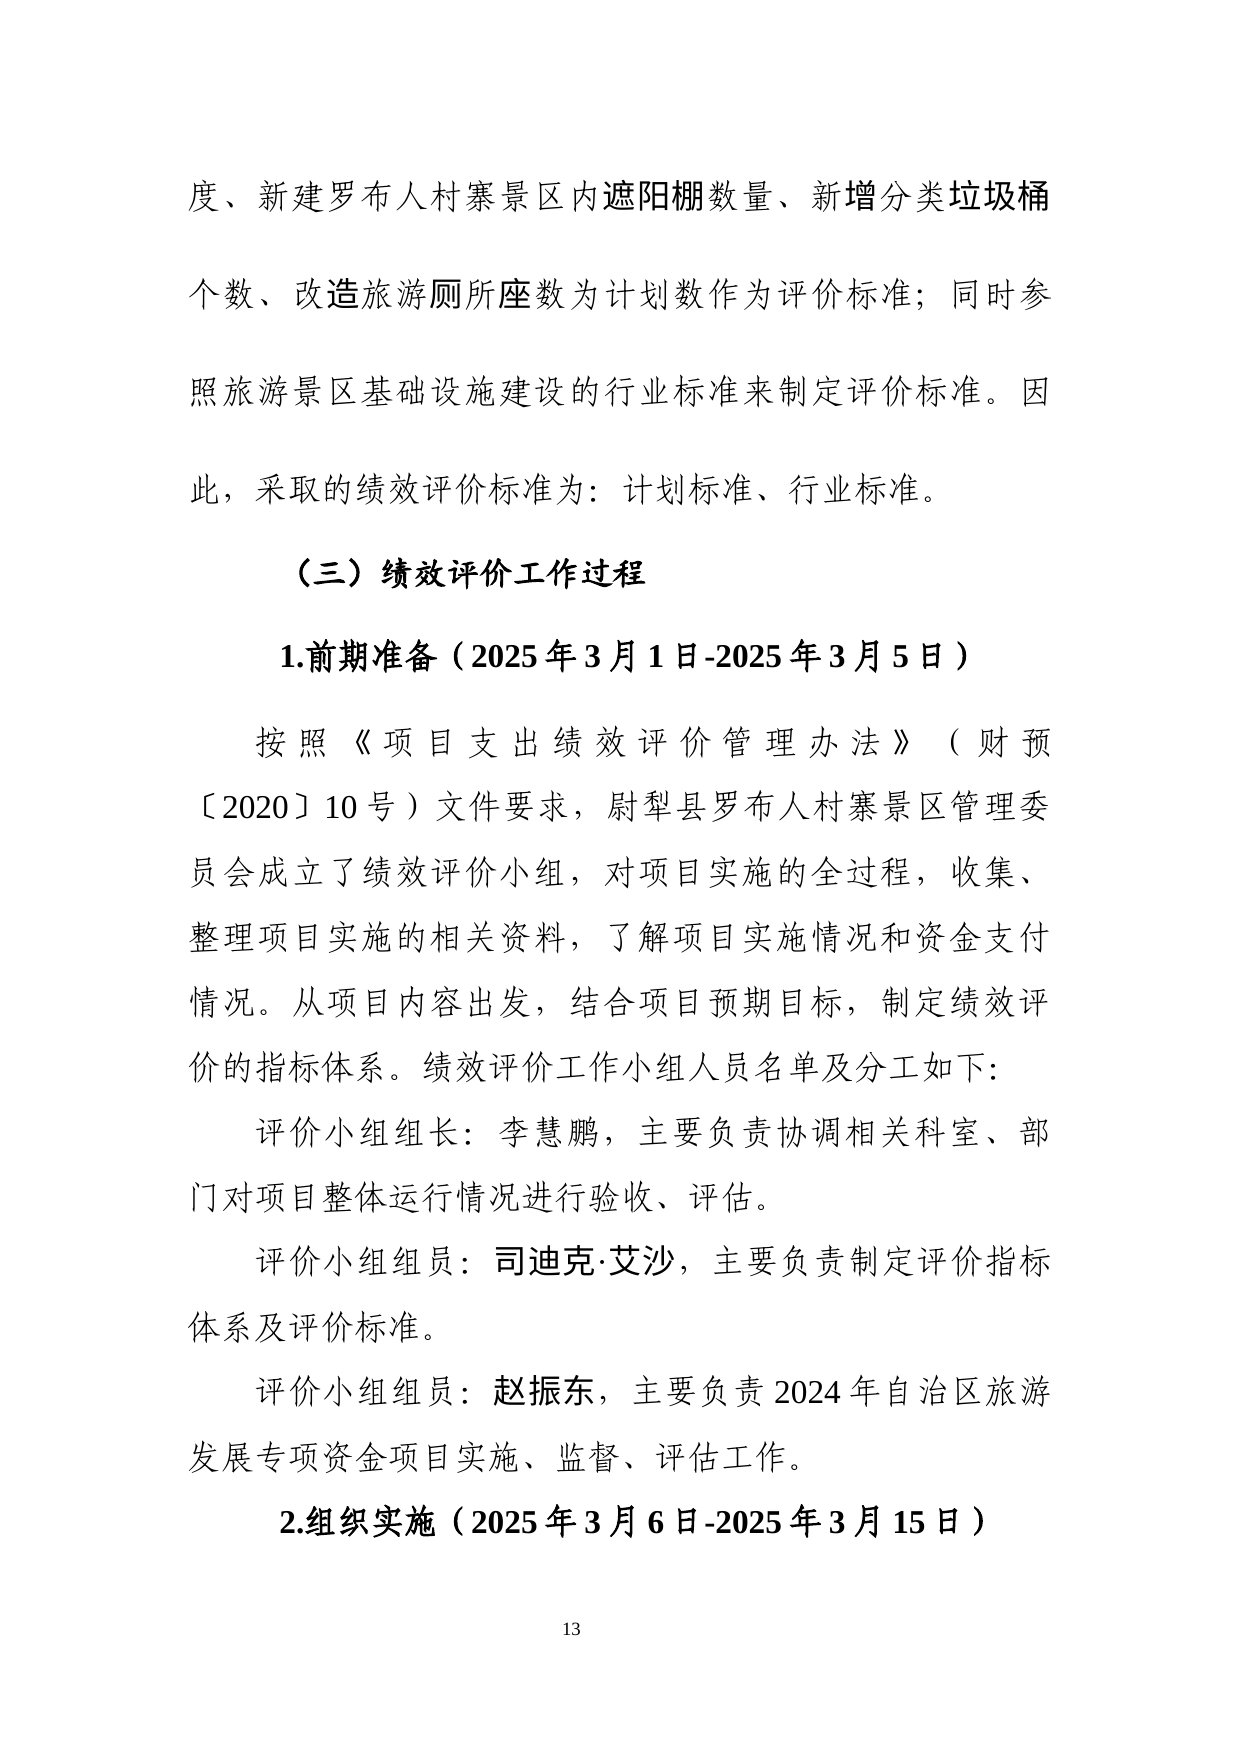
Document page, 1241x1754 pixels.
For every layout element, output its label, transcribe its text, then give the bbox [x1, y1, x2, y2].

text 按照《项目支出绩效评价管理办法》（财预〔2020〕10号）文件要求，尉犁县罗布人村寨景区管理委员会成立了绩效评价小组，对项目实施的全过程，收集、整理项目实施的相关资料，了解项目实施情况和资金支付情况。从项目内容出发，结合项目预期目标，制定绩效评价的指标体系。绩效评价工作小组人员名单及分工如下： [187, 708, 1053, 1098]
text 评价小组组员：赵振东，主要负责2024年自治区旅游发展专项资金项目实施、监督、评估工作。 [187, 1358, 1053, 1488]
text 评价小组组员：司迪克·艾沙，主要负责制定评价指标体系及评价标准。 [187, 1228, 1053, 1358]
text 1.前期准备（2025年3月1日-2025年3月5日） [187, 622, 1053, 687]
text 2.组织实施（2025年3月6日-2025年3月15日） [187, 1488, 1053, 1553]
subtitle （三）绩效评价工作过程 [187, 538, 1053, 603]
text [187, 162, 1053, 519]
text 评价小组组长：李慧鹏，主要负责协调相关科室、部门对项目整体运行情况进行验收、评估。 [187, 1098, 1053, 1228]
